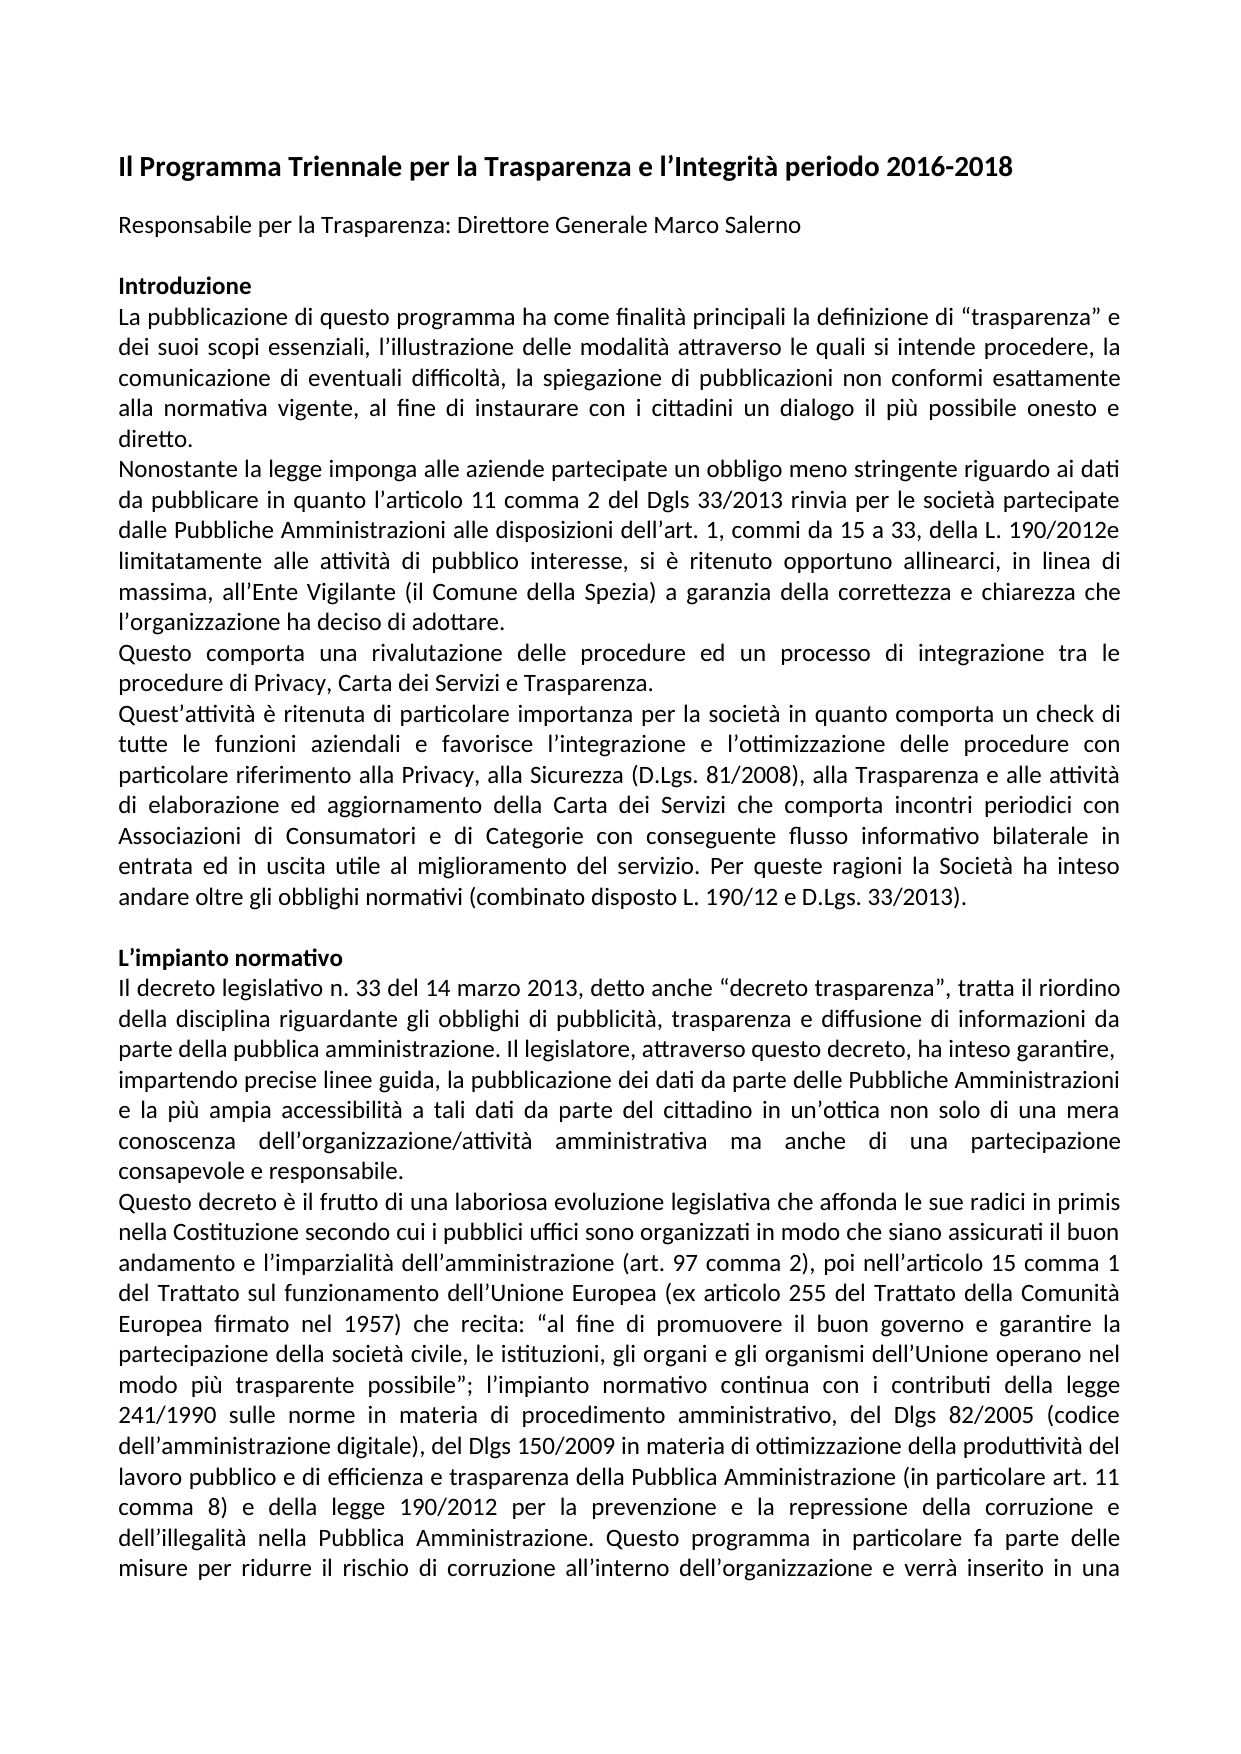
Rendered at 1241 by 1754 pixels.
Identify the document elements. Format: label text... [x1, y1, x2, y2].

text Responsabile per la Trasparenza: Direttore Generale Marco Salerno [118, 209, 1122, 240]
text L’impianto normativo [118, 942, 1122, 972]
text Quest’attività è ritenuta di particolare importanza per la società in quanto comporta un check di tutte le funzioni aziendali e favorisce l’integrazione e l’ottimizzazione delle procedure con particolare riferimento alla Privacy, alla Sicurezza (D.Lgs. 81/2008), alla Trasparenza e alle attività di elaborazione ed aggiornamento della Carta dei Servizi che comporta incontri periodici con Associazioni di Consumatori e di Categorie con conseguente flusso informativo bilaterale in entrata ed in uscita utile al miglioramento del servizio. Per queste ragioni la Società ha inteso andare oltre gli obblighi normativi (combinato disposto L. 190/12 e D.Lgs. 33/2013). [118, 698, 1122, 911]
text Il Programma Triennale per la Trasparenza e l’Integrità periodo 2016-2018 [118, 148, 1122, 183]
text Nonostante la legge imponga alle aziende partecipate un obbligo meno stringente riguardo ai dati da pubblicare in quanto l’articolo 11 comma 2 del Dgls 33/2013 rinvia per le società partecipate dalle Pubbliche Amministrazioni alle disposizioni dell’art. 1, commi da 15 a 33, della L. 190/2012e limitatamente alle attività di pubblico interesse, si è ritenuto opportuno allinearci, in linea di massima, all’Ente Vigilante (il Comune della Spezia) a garanzia della correttezza e chiarezza che l’organizzazione ha deciso di adottare. [118, 453, 1122, 637]
text Questo comporta una rivalutazione delle procedure ed un processo di integrazione tra le procedure di Privacy, Carta dei Servizi e Trasparenza. [118, 637, 1122, 698]
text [118, 1186, 1122, 1583]
text Il decreto legislativo n. 33 del 14 marzo 2013, detto anche “decreto trasparenza”, tratta il riordino della disciplina riguardante gli obblighi di pubblicità, trasparenza e diffusione di informazioni da parte della pubblica amministrazione. Il legislatore, attraverso questo decreto, ha inteso garantire, [118, 972, 1122, 1064]
text Introduzione [118, 270, 1122, 301]
text impartendo precise linee guida, la pubblicazione dei dati da parte delle Pubbliche Amministrazioni e la più ampia accessibilità a tali dati da parte del cittadino in un’ottica non solo di una mera conoscenza dell’organizzazione/attività amministrativa ma anche di una partecipazione consapevole e responsabile. [118, 1064, 1122, 1186]
text La pubblicazione di questo programma ha come finalità principali la definizione di “trasparenza” e dei suoi scopi essenziali, l’illustrazione delle modalità attraverso le quali si intende procedere, la comunicazione di eventuali difficoltà, la spiegazione di pubblicazioni non conformi esattamente alla normativa vigente, al fine di instaurare con i cittadini un dialogo il più possibile onesto e diretto. [118, 301, 1122, 453]
